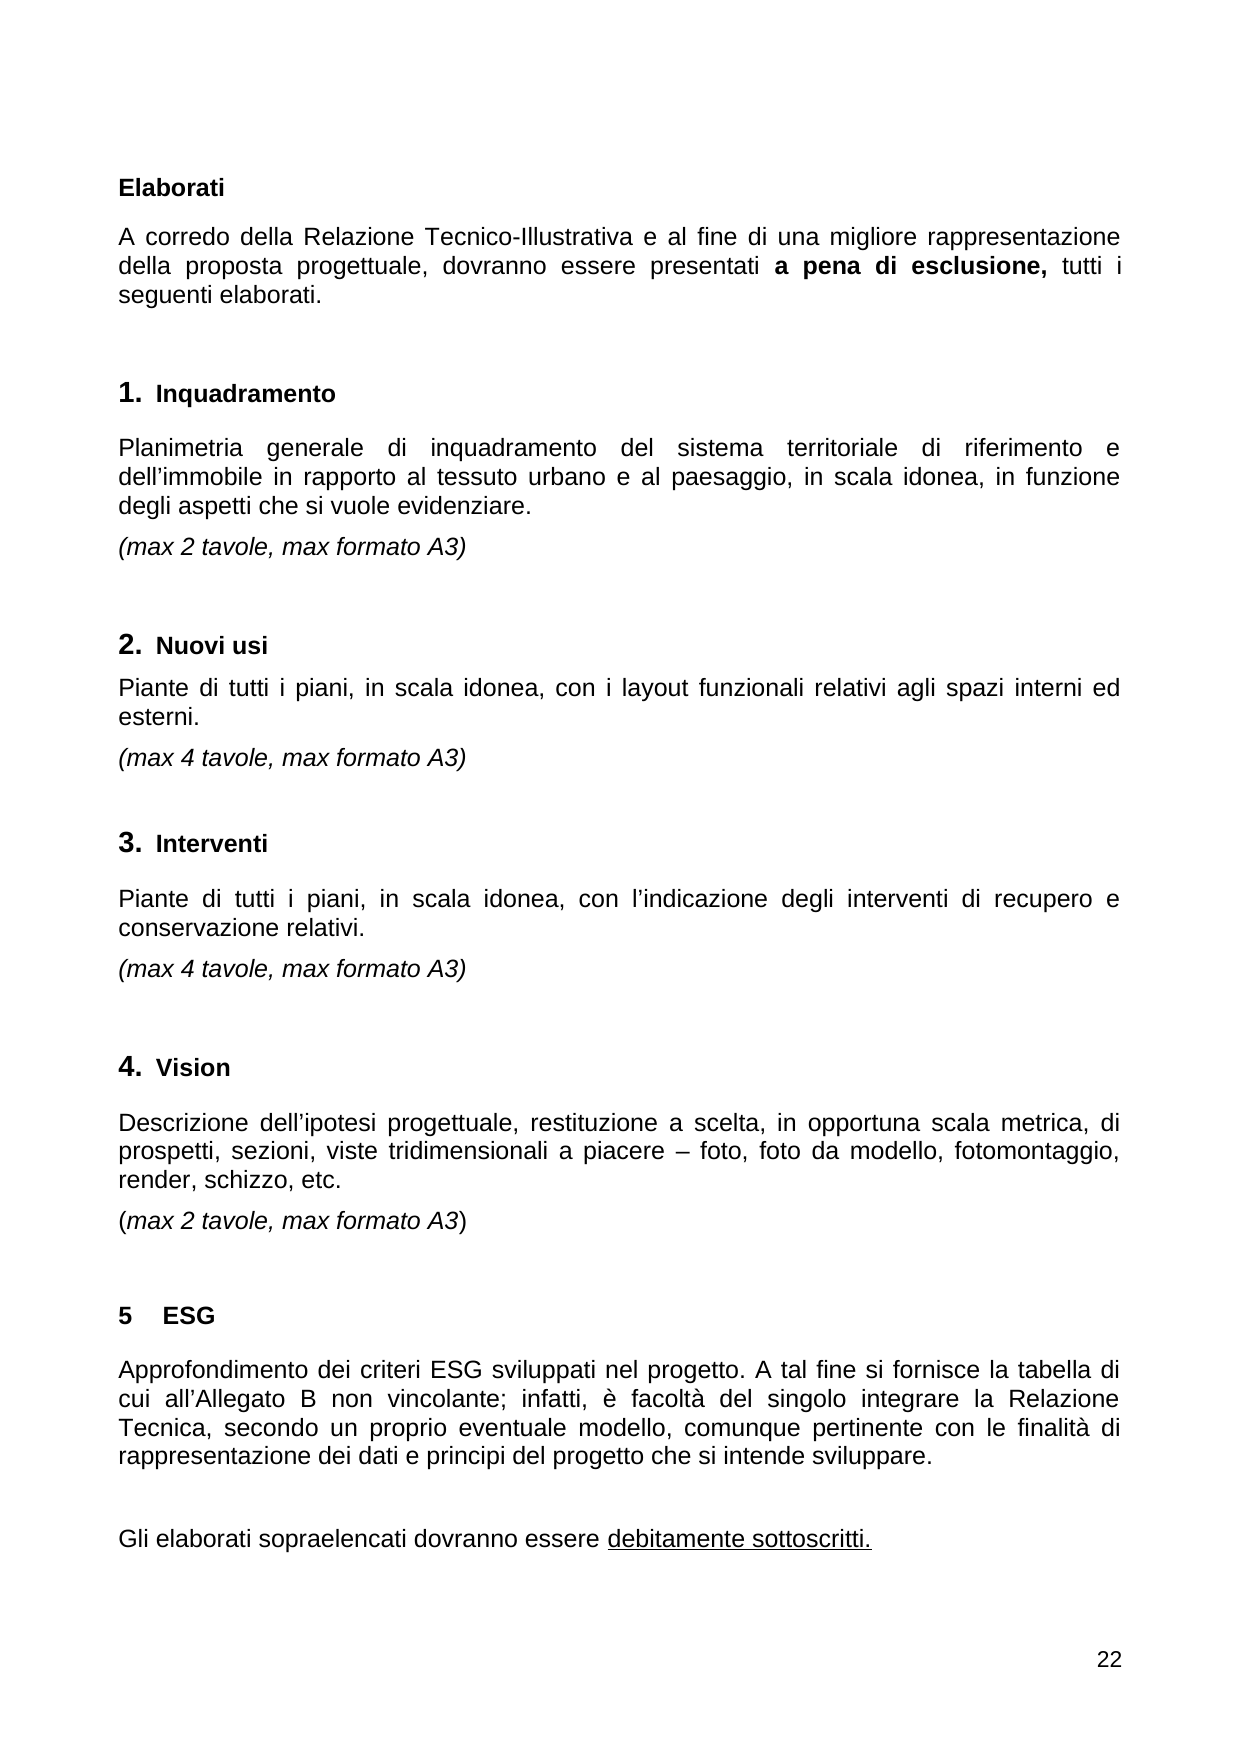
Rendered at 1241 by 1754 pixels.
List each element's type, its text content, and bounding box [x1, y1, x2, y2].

list Elaborati [118, 173, 1122, 201]
text Piante di tutti i piani, in scala idonea, con l’indicazione degli interventi di recupero e conservazione relativi. [118, 884, 1122, 942]
text Approfondimento dei criteri ESG sviluppati nel progetto. A tal fine si fornisce la tabella di cui all’Allegato B non vincolante; infatti, è facoltà del singolo integrare la Relazione Tecnica, secondo un proprio eventuale modello, comunque pertinente con le finalità di rappresentazione dei dati e principi del progetto che si intende sviluppare. [118, 1355, 1122, 1470]
text Gli elaborati sopraelencati dovranno essere debitamente sottoscritti. [118, 1524, 1122, 1553]
list Inquadramento [118, 375, 1122, 408]
list Interventi [118, 826, 1122, 859]
list (max 4 tavole, max formato A3) [118, 743, 1122, 772]
text (max 2 tavole, max formato A3) [118, 532, 1122, 561]
list Nuovi usi [118, 627, 1122, 661]
text A corredo della Relazione Tecnico-Illustrativa e al fine di una migliore rappresentazione della proposta progettuale, dovranno essere presentati a pena di esclusione, tutti i seguenti elaborati. [118, 222, 1122, 308]
text 5 ESG [118, 1301, 1122, 1330]
list Vision [118, 1049, 1122, 1083]
text (max 2 tavole, max formato A3) [118, 1206, 1122, 1235]
text Planimetria generale di inquadramento del sistema territoriale di riferimento e dell’immobile in rapporto al tessuto urbano e al paesaggio, in scala idonea, in funzione degli aspetti che si vuole evidenziare. [118, 433, 1122, 519]
list Piante di tutti i piani, in scala idonea, con i layout funzionali relativi agli spazi interni ed esterni. [118, 673, 1122, 731]
text Descrizione dell’ipotesi progettuale, restituzione a scelta, in opportuna scala metrica, di prospetti, sezioni, viste tridimensionali a piacere – foto, foto da modello, fotomontaggio, render, schizzo, etc. [118, 1108, 1122, 1194]
text (max 4 tavole, max formato A3) [118, 954, 1122, 983]
